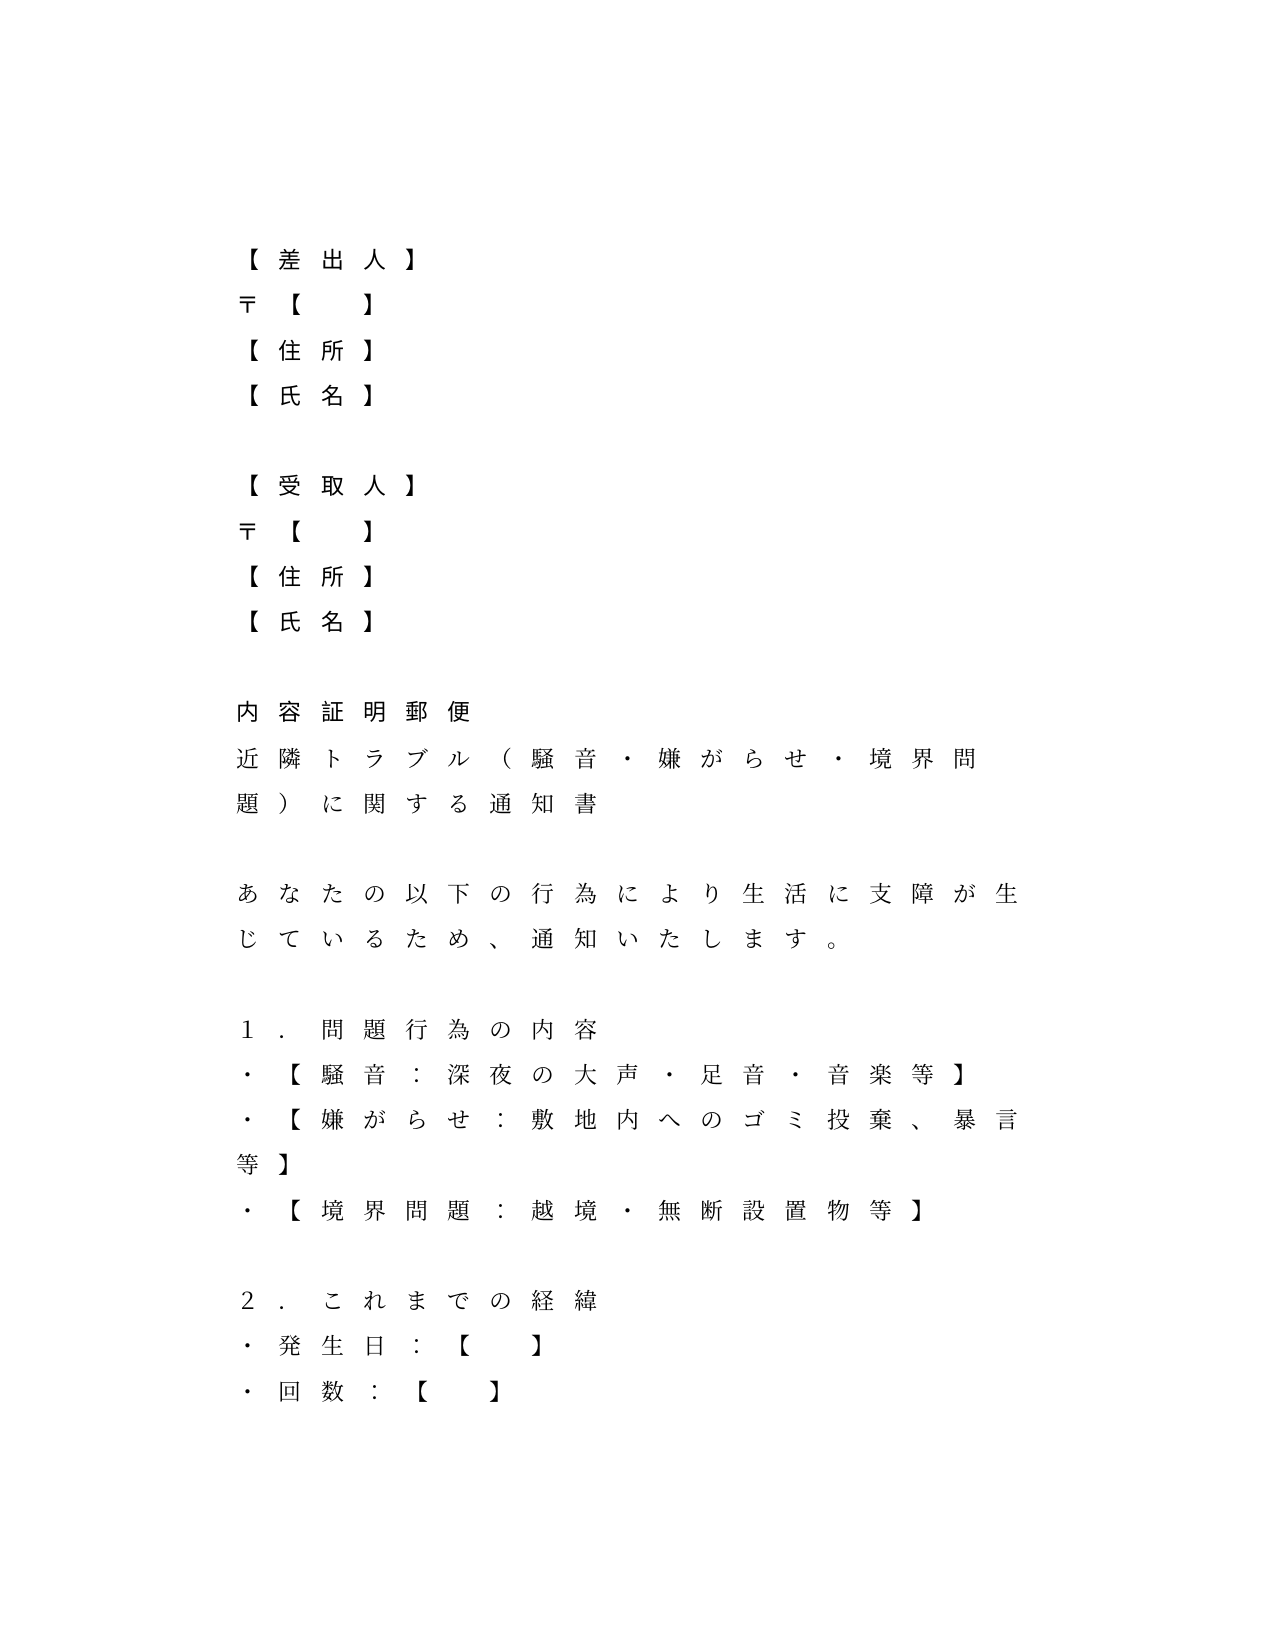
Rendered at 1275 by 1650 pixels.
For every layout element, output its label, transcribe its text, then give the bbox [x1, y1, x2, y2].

text ・回数：【 】 [237, 1367, 1038, 1413]
text 【住所】 [237, 328, 1038, 373]
text １．問題行為の内容 [237, 1006, 1038, 1051]
text ・【騒音：深夜の大声・足音・音楽等】 [237, 1051, 1038, 1096]
text 〒【 】 [237, 282, 1038, 328]
text 近隣トラブル（騒音・嫌がらせ・境界問題）に関する通知書 [237, 734, 1038, 825]
text ・発生日：【 】 [237, 1322, 1038, 1367]
text 【住所】 [237, 554, 1038, 599]
text ・【境界問題：越境・無断設置物等】 [237, 1187, 1038, 1232]
text 【差出人】 [237, 237, 1038, 282]
text 【氏名】 [237, 373, 1038, 418]
text ２．これまでの経緯 [237, 1277, 1038, 1322]
text 【受取人】 [237, 463, 1038, 508]
text 【氏名】 [237, 599, 1038, 644]
text 内容証明郵便 [237, 689, 1038, 734]
text 〒【 】 [237, 508, 1038, 554]
text ・【嫌がらせ：敷地内へのゴミ投棄、暴言等】 [237, 1096, 1038, 1187]
text あなたの以下の行為により生活に支障が生じているため、通知いたします。 [237, 870, 1038, 961]
